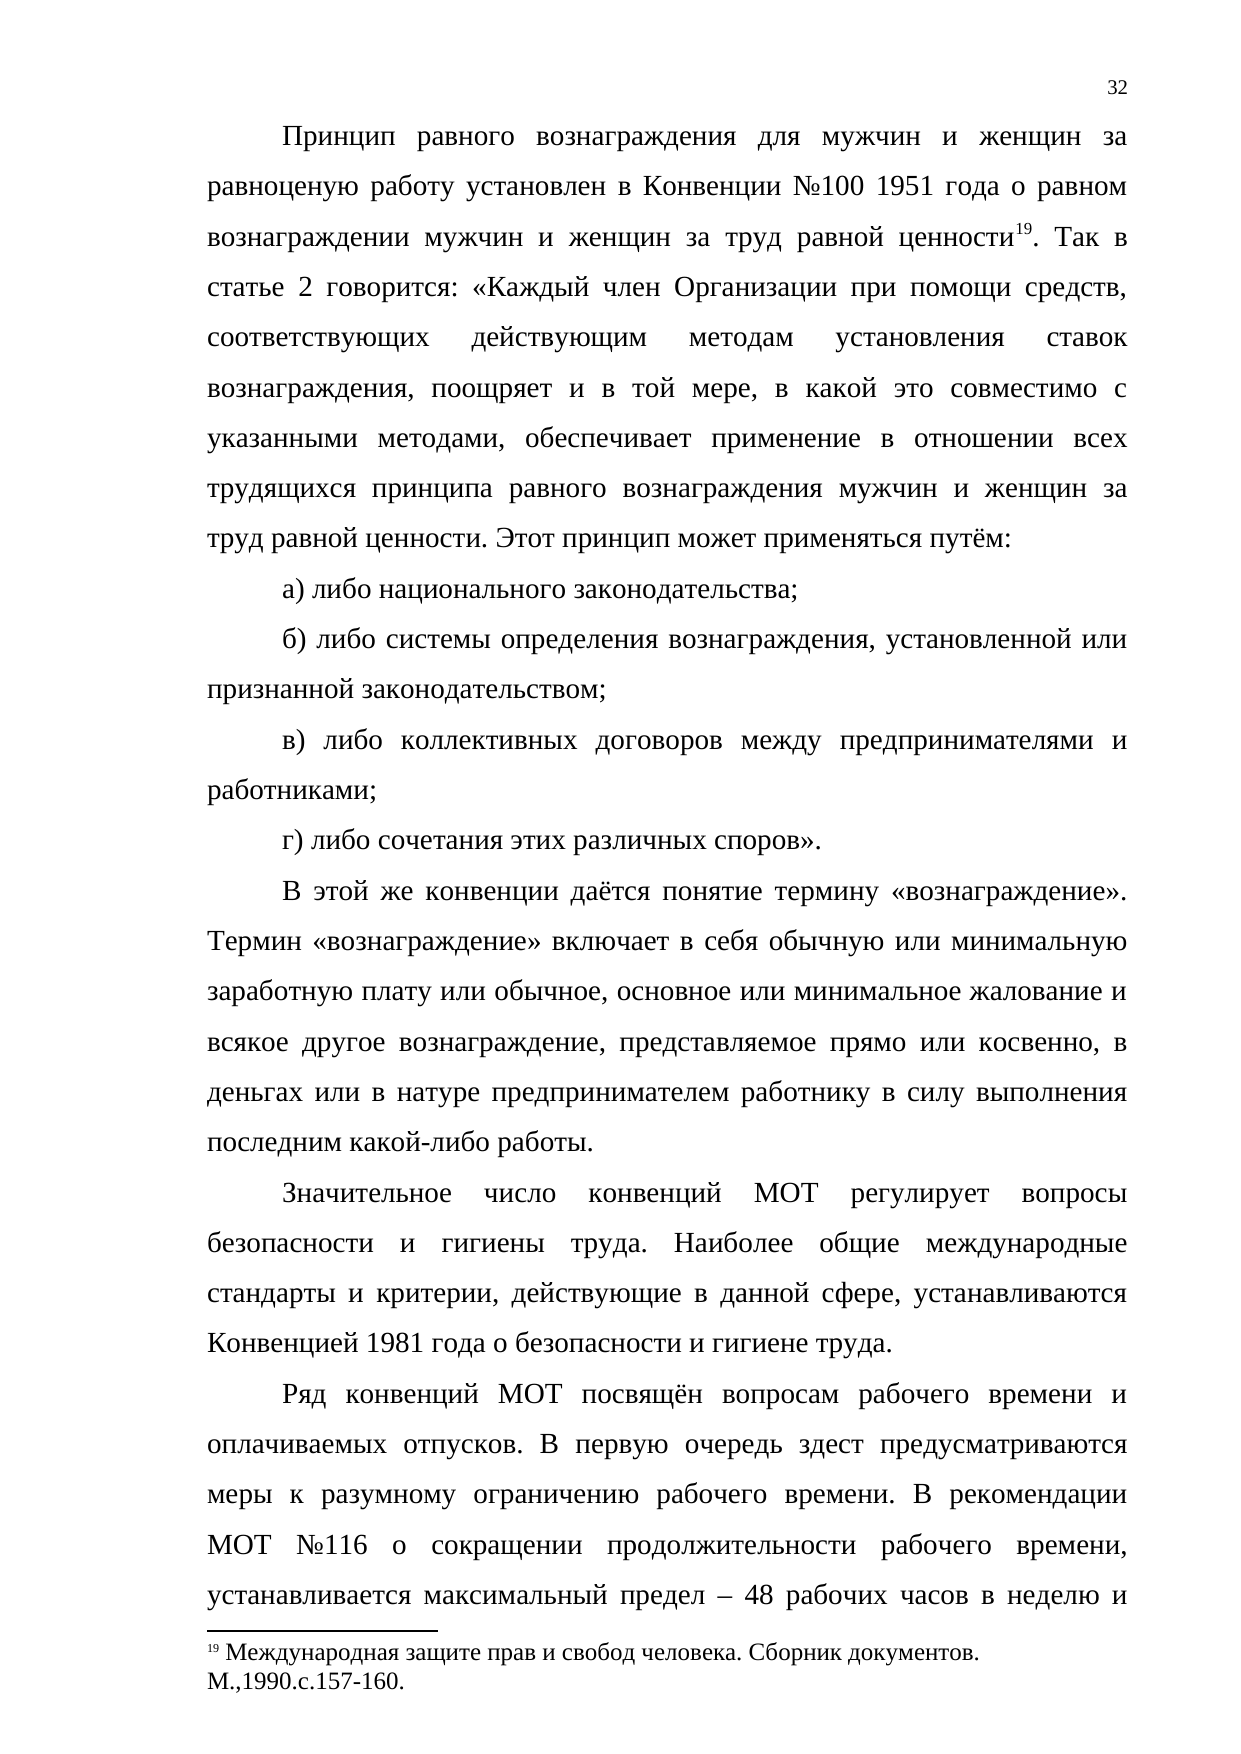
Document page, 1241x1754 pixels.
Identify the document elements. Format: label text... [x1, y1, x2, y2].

text Принцип равного вознаграждения для мужчин и женщин за равноценую работу установлен в Конвенции №100 1951 года о равном вознаграждении мужчин и женщин за труд равной ценности. Так в статье 2 говорится: «Каждый член Организации при помощи средств, соответствующих действующим методам установления ставок вознаграждения, поощряет и в той мере, в какой это совместимо с указанными методами, обеспечивает применение в отношении всех трудящихся принципа равного вознаграждения мужчин и женщин за труд равной ценности. Этот принцип может применяться путём: [207, 118, 1128, 554]
text Значительное число конвенций МОТ регулирует вопросы безопасности и гигиены труда. Наиболее общие международные стандарты и критерии, действующие в данной сфере, устанавливаются Конвенцией 1981 года о безопасности и гигиене труда. [207, 1175, 1128, 1359]
text г) либо сочетания этих различных споров». [207, 822, 1128, 856]
text а) либо национального законодательства; [207, 571, 1128, 604]
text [207, 1376, 1128, 1611]
text в) либо коллективных договоров между предпринимателями и работниками; [207, 722, 1128, 806]
text б) либо системы определения вознаграждения, установленной или признанной законодательством; [207, 621, 1128, 705]
text В этой же конвенции даётся понятие термину «вознаграждение». Термин «вознаграждение» включает в себя обычную или минимальную заработную плату или обычное, основное или минимальное жалование и всякое другое вознаграждение, представляемое прямо или косвенно, в деньгах или в натуре предпринимателем работнику в силу выполнения последним какой-либо работы. [207, 873, 1128, 1158]
